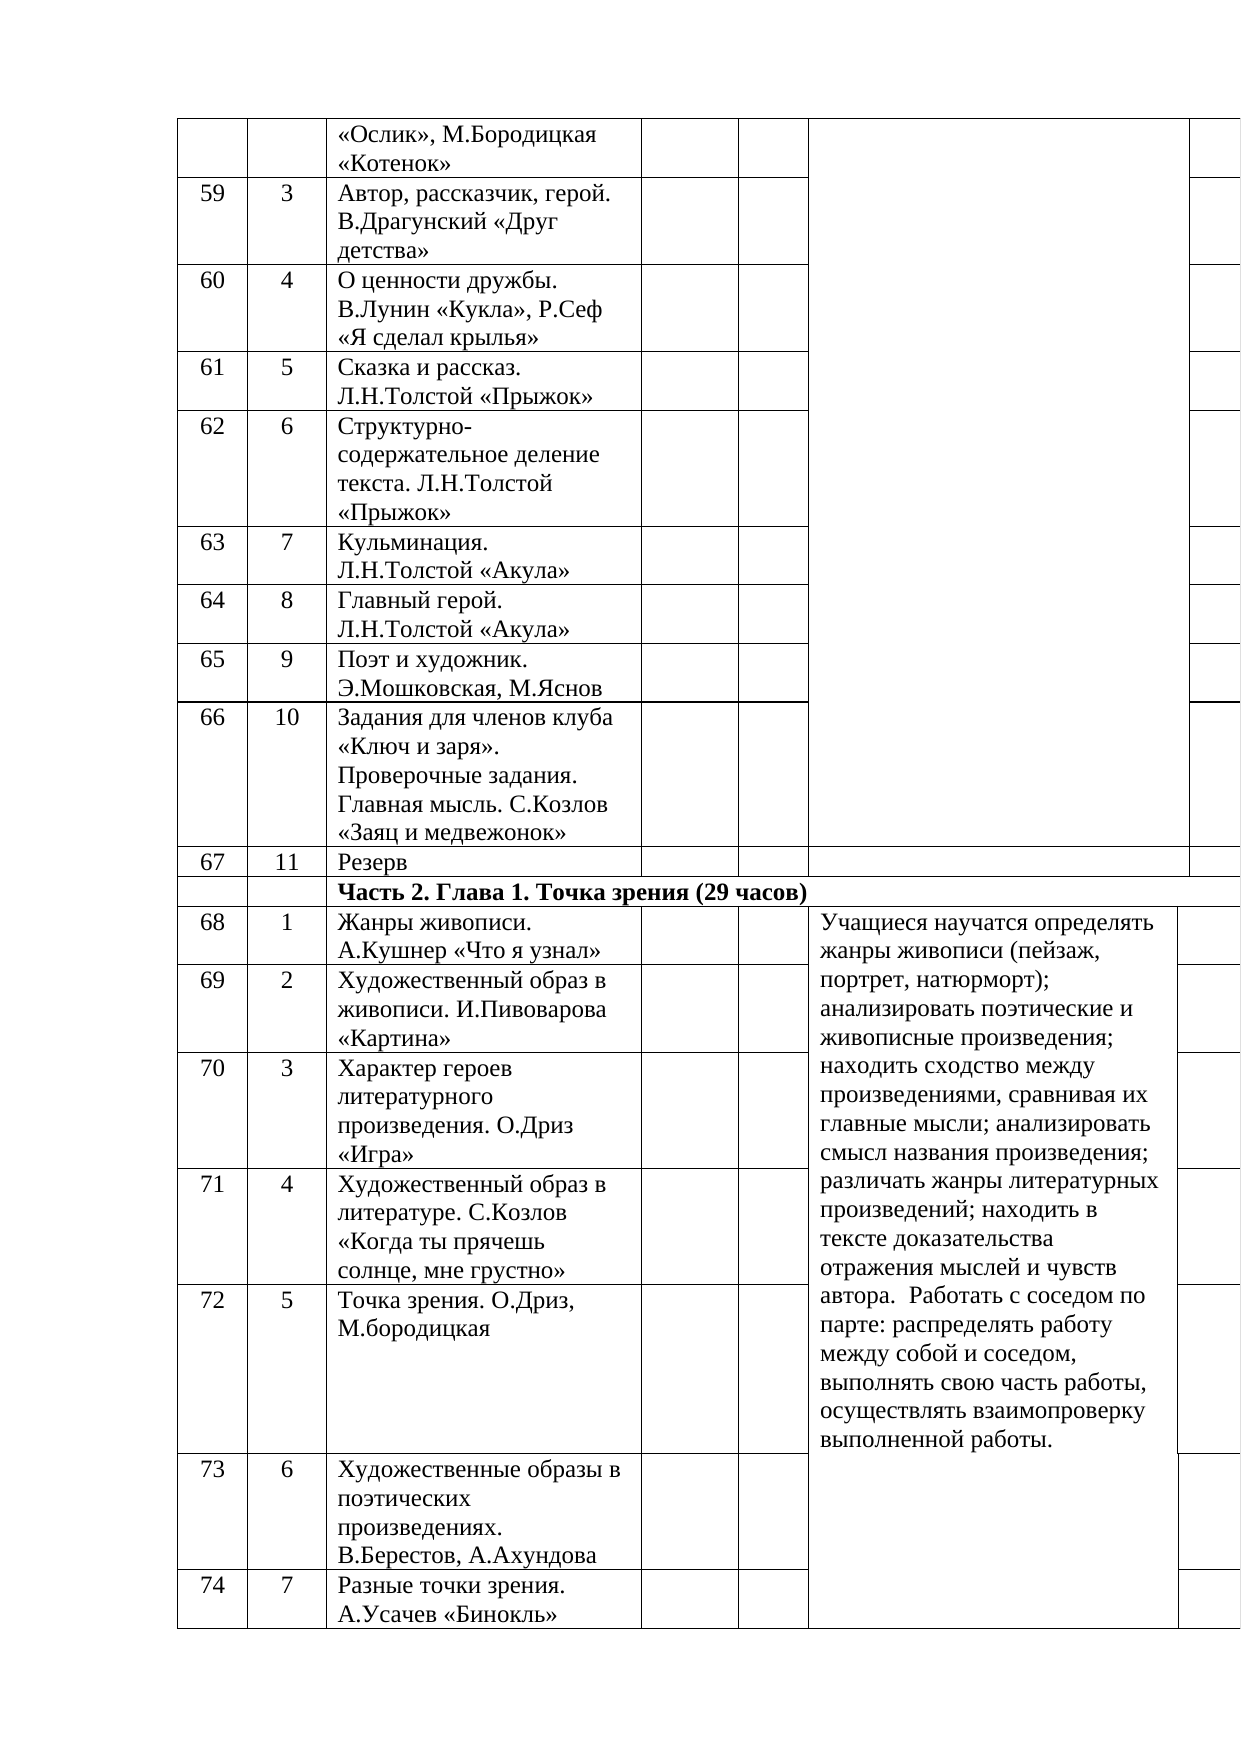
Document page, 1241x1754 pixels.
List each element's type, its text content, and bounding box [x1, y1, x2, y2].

table_cell [739, 1169, 808, 1284]
table_cell 11 [248, 847, 326, 876]
table_cell 5 [248, 1285, 326, 1453]
table_cell 4 [248, 1169, 326, 1284]
table_cell [739, 1285, 808, 1453]
table_cell [1178, 1169, 1240, 1284]
table_cell [642, 847, 738, 876]
table_cell [809, 847, 1189, 876]
table_cell 61 [178, 352, 247, 410]
table_cell [739, 644, 808, 701]
table_cell [642, 265, 738, 351]
table_cell 1 [248, 907, 326, 964]
table_cell [1190, 847, 1240, 876]
table_cell [642, 1169, 738, 1284]
table_cell [1179, 1570, 1240, 1628]
table_cell [1190, 703, 1240, 846]
table_cell [739, 585, 808, 643]
table_cell 69 [178, 965, 247, 1052]
table_cell Учащиеся научатся определять жанры живописи (пейзаж, портрет, натюрморт); анализировать поэтические и живописные произведения; находить сходство между произведениями, сравнивая их главные мысли; анализировать смысл названия произведения; различать жанры литературных произведений; находить в тексте доказательства отражения мыслей и чувств автора. Работать с соседом по парте: распределять работу между собой и соседом, выполнять свою часть работы, осуществлять взаимопроверку выполненной работы. [809, 907, 1177, 1453]
table_cell [642, 907, 738, 964]
table_cell [642, 1570, 738, 1628]
table_cell [809, 1453, 1178, 1628]
table_cell [642, 1053, 738, 1168]
table_cell Характер героев литературного произведения. О.Дриз «Игра» [327, 1053, 641, 1168]
table_cell Жанры живописи. А.Кушнер «Что я узнал» [327, 907, 641, 964]
table_cell 62 [178, 411, 247, 526]
table_cell О ценности дружбы. В.Лунин «Кукла», Р.Сеф «Я сделал крылья» [327, 265, 641, 351]
table_cell [739, 411, 808, 526]
table_cell 58 [178, 119, 247, 177]
table_cell 68 [178, 907, 247, 964]
table_cell [642, 703, 738, 846]
table_cell [1178, 1053, 1240, 1168]
table_cell [1190, 178, 1240, 264]
table_cell [739, 1053, 808, 1168]
table_cell [739, 352, 808, 410]
table_cell [739, 965, 808, 1052]
table_cell 7 [248, 527, 326, 584]
table_cell 63 [178, 527, 247, 584]
table_cell [739, 527, 808, 584]
table_cell [642, 527, 738, 584]
table_cell [642, 1285, 738, 1453]
table_cell Автор, рассказчик, герой. В.Драгунский «Друг детства» [327, 178, 641, 264]
table_cell [642, 585, 738, 643]
table_cell [739, 265, 808, 351]
table_cell [1190, 265, 1240, 351]
table_cell [248, 877, 326, 906]
table_cell Структурно-содержательное деление текста. Л.Н.Толстой «Прыжок» [327, 411, 641, 526]
table_cell [1190, 585, 1240, 643]
table_cell 2 [248, 119, 326, 177]
table_cell [1178, 1285, 1240, 1453]
table_cell 7 [248, 1570, 326, 1628]
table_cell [327, 119, 641, 177]
table_cell 2 [248, 965, 326, 1052]
table_cell [739, 847, 808, 876]
table_cell [642, 119, 738, 177]
table_cell 4 [248, 265, 326, 351]
table_cell [642, 1454, 738, 1569]
table_cell [739, 1570, 808, 1628]
table_cell Художественные образы в поэтических произведениях. В.Берестов, А.Ахундова [327, 1454, 641, 1569]
table_cell [642, 644, 738, 701]
table_cell 66 [178, 703, 247, 846]
table_cell [739, 907, 808, 964]
table_cell [642, 411, 738, 526]
table_cell 59 [178, 178, 247, 264]
table_cell [1179, 1454, 1240, 1569]
table_cell 3 [248, 1053, 326, 1168]
table_cell 60 [178, 265, 247, 351]
table_cell Главный герой. Л.Н.Толстой «Акула» [327, 585, 641, 643]
table_cell [1190, 119, 1240, 177]
table_cell Художественный образ в литературе. С.Козлов «Когда ты прячешь солнце, мне грустно» [327, 1169, 641, 1284]
table_cell 10 [248, 703, 326, 846]
table_cell Разные точки зрения. А.Усачев «Бинокль» [327, 1570, 641, 1628]
table_cell Кульминация. Л.Н.Толстой «Акула» [327, 527, 641, 584]
table_cell [1190, 352, 1240, 410]
table_cell [739, 1454, 808, 1569]
table_cell [739, 178, 808, 264]
table_cell [642, 965, 738, 1052]
table_cell Задания для членов клуба «Ключ и заря». Проверочные задания. Главная мысль. С.Козлов «Заяц и медвежонок» [327, 703, 641, 846]
table_cell [1190, 527, 1240, 584]
table_cell 71 [178, 1169, 247, 1284]
table_cell Точка зрения. О.Дриз, М.бородицкая [327, 1285, 641, 1453]
table_cell [1190, 411, 1240, 526]
table_cell 67 [178, 847, 247, 876]
table_cell Художественный образ в живописи. И.Пивоварова «Картина» [327, 965, 641, 1052]
table_cell [178, 877, 247, 906]
table_cell 73 [178, 1454, 247, 1569]
table_cell [1178, 907, 1240, 964]
table_cell [1190, 644, 1240, 701]
table_cell 6 [248, 1454, 326, 1569]
table_cell [739, 703, 808, 846]
table_cell 5 [248, 352, 326, 410]
table_cell 64 [178, 585, 247, 643]
table_cell Сказка и рассказ. Л.Н.Толстой «Прыжок» [327, 352, 641, 410]
table_cell 3 [248, 178, 326, 264]
table_cell [1178, 965, 1240, 1052]
table_cell 65 [178, 644, 247, 701]
table_cell Часть 2. Глава 1. Точка зрения (29 часов) [327, 877, 1240, 906]
table_cell [642, 352, 738, 410]
table_cell [642, 178, 738, 264]
table_cell Поэт и художник. Э.Мошковская, М.Яснов [327, 644, 641, 701]
table_cell 8 [248, 585, 326, 643]
table_cell 6 [248, 411, 326, 526]
table_cell 74 [178, 1570, 247, 1628]
table_cell 9 [248, 644, 326, 701]
table_cell 70 [178, 1053, 247, 1168]
table_cell Резерв [327, 847, 641, 876]
table_cell 72 [178, 1285, 247, 1453]
table_cell [739, 119, 808, 177]
